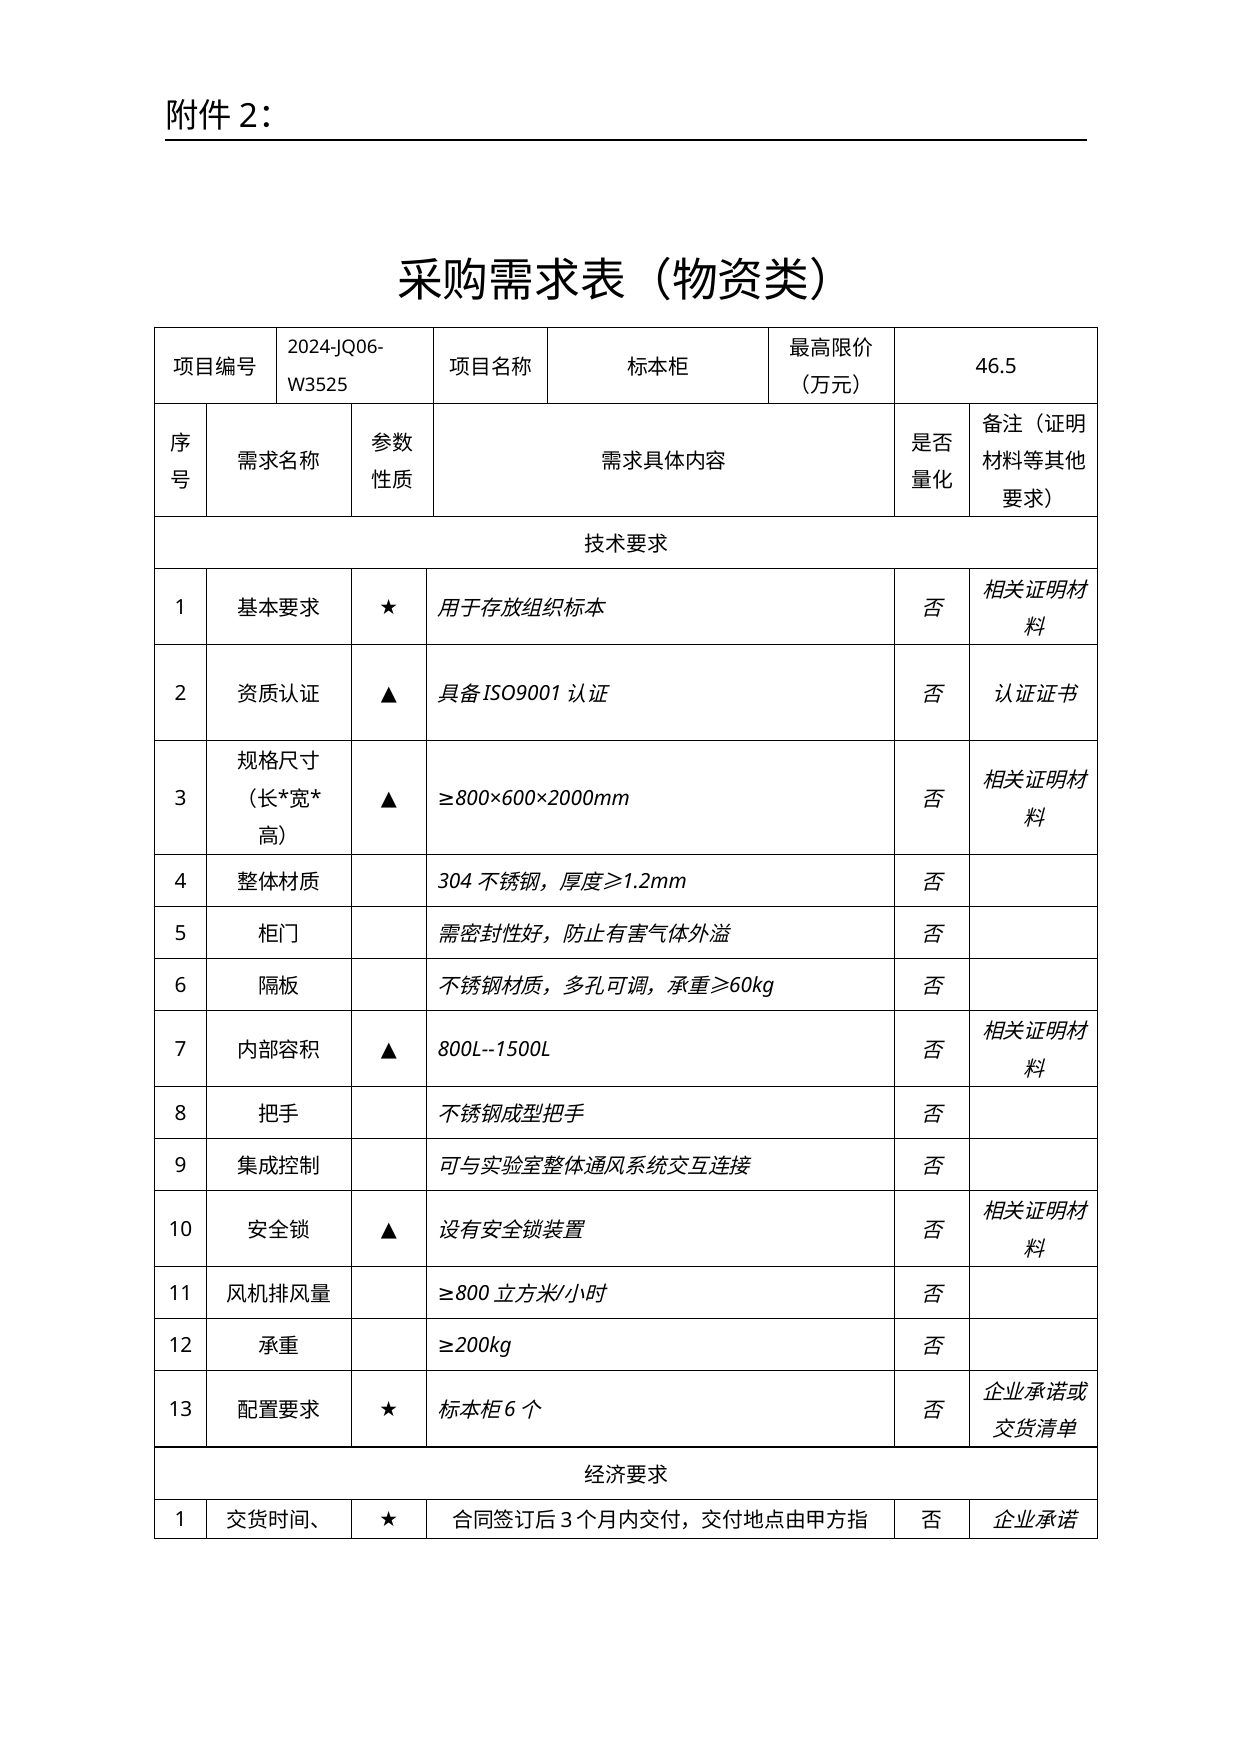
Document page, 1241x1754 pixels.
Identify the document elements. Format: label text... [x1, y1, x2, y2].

table_cell ▲ [352, 1011, 426, 1086]
table_cell 交货时间、交货地点 [207, 1500, 351, 1538]
table_cell 承重 [207, 1319, 351, 1370]
table_cell 需求具体内容 [434, 404, 894, 516]
table_cell 4 [155, 855, 206, 906]
table_cell ▲ [352, 645, 426, 740]
table_cell 800L--1500L [427, 1011, 894, 1086]
table_cell 3 [155, 741, 206, 854]
table_cell 柜门 [207, 907, 351, 958]
table_cell 5 [155, 907, 206, 958]
table_cell 否 [895, 1139, 969, 1190]
text 采购需求表（物资类） [165, 239, 1087, 314]
table_cell 参数 性质 [352, 404, 433, 516]
table_cell 否 [895, 1087, 969, 1138]
table_header 最高限价（万元） [769, 328, 894, 403]
table_cell [352, 1267, 426, 1318]
table_cell ★ [352, 569, 426, 644]
table_cell 用于存放组织标本 [427, 569, 894, 644]
table_cell [970, 959, 1097, 1010]
table_cell 经济要求 [155, 1448, 1097, 1498]
table_cell 不锈钢成型把手 [427, 1087, 894, 1138]
table_cell 不锈钢材质，多孔可调，承重≥60kg [427, 959, 894, 1010]
table_cell 11 [155, 1267, 206, 1318]
table_cell 相关证明材料 [970, 569, 1097, 644]
table_cell 具备ISO9001认证 [427, 645, 894, 740]
table_cell 需求名称 [207, 404, 351, 516]
table_cell 集成控制 [207, 1139, 351, 1190]
table_cell ≥800×600×2000mm [427, 741, 894, 854]
table_cell 否 [895, 1267, 969, 1318]
table_cell 10 [155, 1191, 206, 1266]
table_cell 基本要求 [207, 569, 351, 644]
table_cell [352, 959, 426, 1010]
table_cell 1 [155, 1500, 206, 1538]
table_cell 企业承诺 [970, 1500, 1097, 1538]
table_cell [427, 1500, 894, 1538]
table_cell 否 [895, 855, 969, 906]
table_cell 技术要求 [155, 517, 1097, 568]
table_cell 规格尺寸 （长*宽*高） [207, 741, 351, 854]
table_cell 相关证明材料 [970, 1011, 1097, 1086]
table_cell 否 [895, 907, 969, 958]
table_cell 9 [155, 1139, 206, 1190]
table_cell 标本柜6个 [427, 1371, 894, 1446]
table_cell 认证证书 [970, 645, 1097, 740]
table_header 项目编号 [155, 328, 276, 403]
table_cell 设有安全锁装置 [427, 1191, 894, 1266]
table_cell [352, 855, 426, 906]
table_cell 12 [155, 1319, 206, 1370]
table_cell 6 [155, 959, 206, 1010]
table_cell ▲ [352, 1191, 426, 1266]
table_cell 内部容积 [207, 1011, 351, 1086]
table_cell 隔板 [207, 959, 351, 1010]
table_cell 风机排风量 [207, 1267, 351, 1318]
table_cell 否 [895, 1500, 969, 1538]
table_cell 配置要求 [207, 1371, 351, 1446]
table_cell 相关证明材料 [970, 741, 1097, 854]
table_cell [970, 855, 1097, 906]
table_cell ▲ [352, 741, 426, 854]
table_cell 否 [895, 1191, 969, 1266]
table_cell 13 [155, 1371, 206, 1446]
table_cell 整体材质 [207, 855, 351, 906]
table_cell 否 [895, 645, 969, 740]
table_cell [352, 1139, 426, 1190]
table_cell 可与实验室整体通风系统交互连接 [427, 1139, 894, 1190]
table_cell [970, 1319, 1097, 1370]
table_cell 资质认证 [207, 645, 351, 740]
table_cell 企业承诺或交货清单 [970, 1371, 1097, 1446]
table_cell 否 [895, 569, 969, 644]
table_header 项目名称 [434, 328, 547, 403]
table_cell 否 [895, 1371, 969, 1446]
table_cell 8 [155, 1087, 206, 1138]
table_cell 304不锈钢，厚度≥1.2mm [427, 855, 894, 906]
table_cell 把手 [207, 1087, 351, 1138]
table_cell [970, 907, 1097, 958]
table_cell [970, 1139, 1097, 1190]
table_cell ≥200kg [427, 1319, 894, 1370]
table_cell ≥800立方米/小时 [427, 1267, 894, 1318]
table_cell 序号 [155, 404, 206, 516]
table_cell 否 [895, 1319, 969, 1370]
table_header 标本柜 [548, 328, 768, 403]
table_cell 否 [895, 1011, 969, 1086]
table_cell 1 [155, 569, 206, 644]
table_cell 安全锁 [207, 1191, 351, 1266]
table_cell 2 [155, 645, 206, 740]
table_header 46.5 [895, 328, 1097, 403]
table_cell 相关证明材料 [970, 1191, 1097, 1266]
table_cell [970, 1087, 1097, 1138]
table_cell 否 [895, 959, 969, 1010]
table_header 2024-JQ06-W3525 [277, 328, 433, 403]
table_cell [352, 1319, 426, 1370]
table_cell 是否 量化 [895, 404, 969, 516]
table_cell [352, 1087, 426, 1138]
table_cell ★ [352, 1371, 426, 1446]
table_cell [352, 907, 426, 958]
table_cell 否 [895, 741, 969, 854]
table_cell ★ [352, 1500, 426, 1538]
table_cell 7 [155, 1011, 206, 1086]
table_cell 备注（证明材料等其他要求） [970, 404, 1097, 516]
table_cell [970, 1267, 1097, 1318]
table_cell 需密封性好，防止有害气体外溢 [427, 907, 894, 958]
